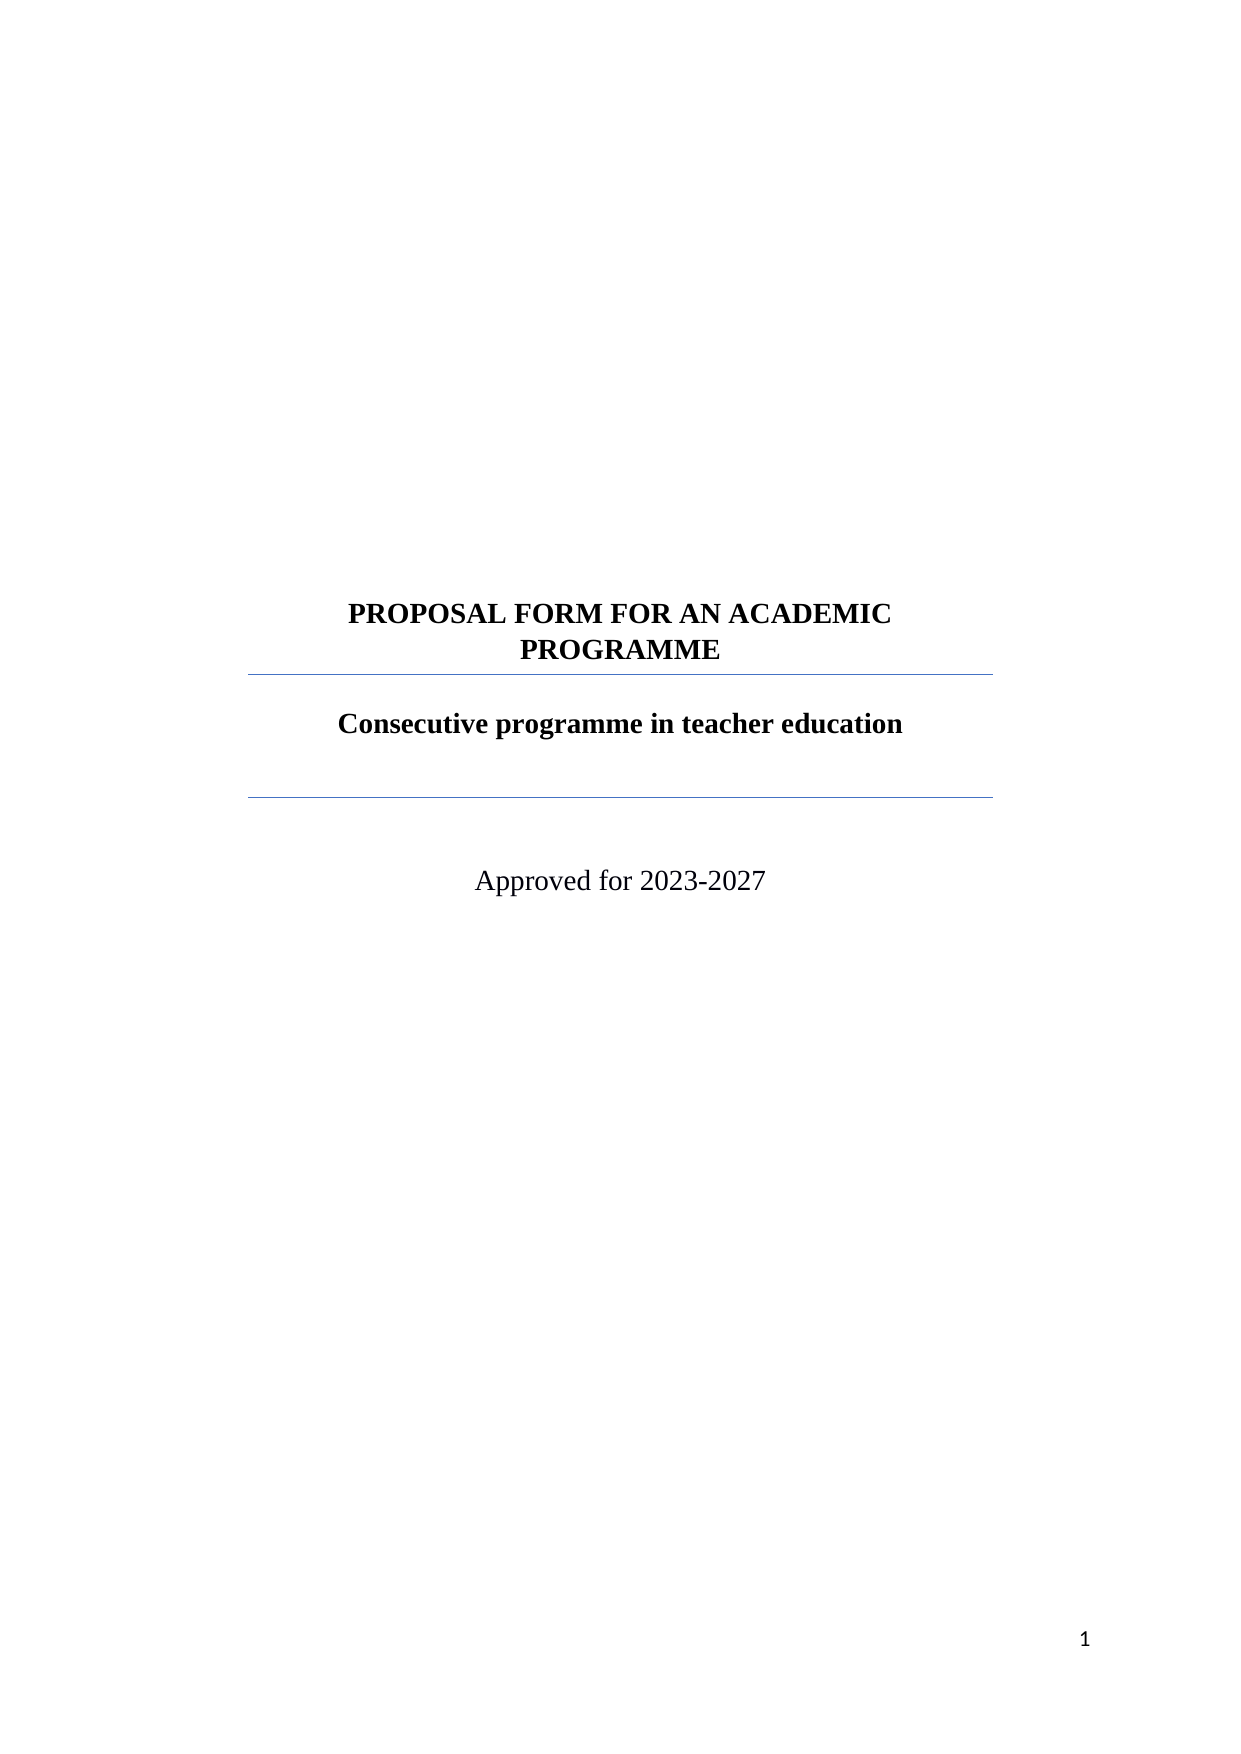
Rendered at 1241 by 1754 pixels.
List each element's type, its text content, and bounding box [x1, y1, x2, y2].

text Consecutive programme in teacher education [150, 707, 1090, 740]
text Approved for 2023-2027 [150, 863, 1090, 897]
text PROPOSAL FORM FOR AN ACADEMIC PROGRAMME [247, 596, 993, 675]
